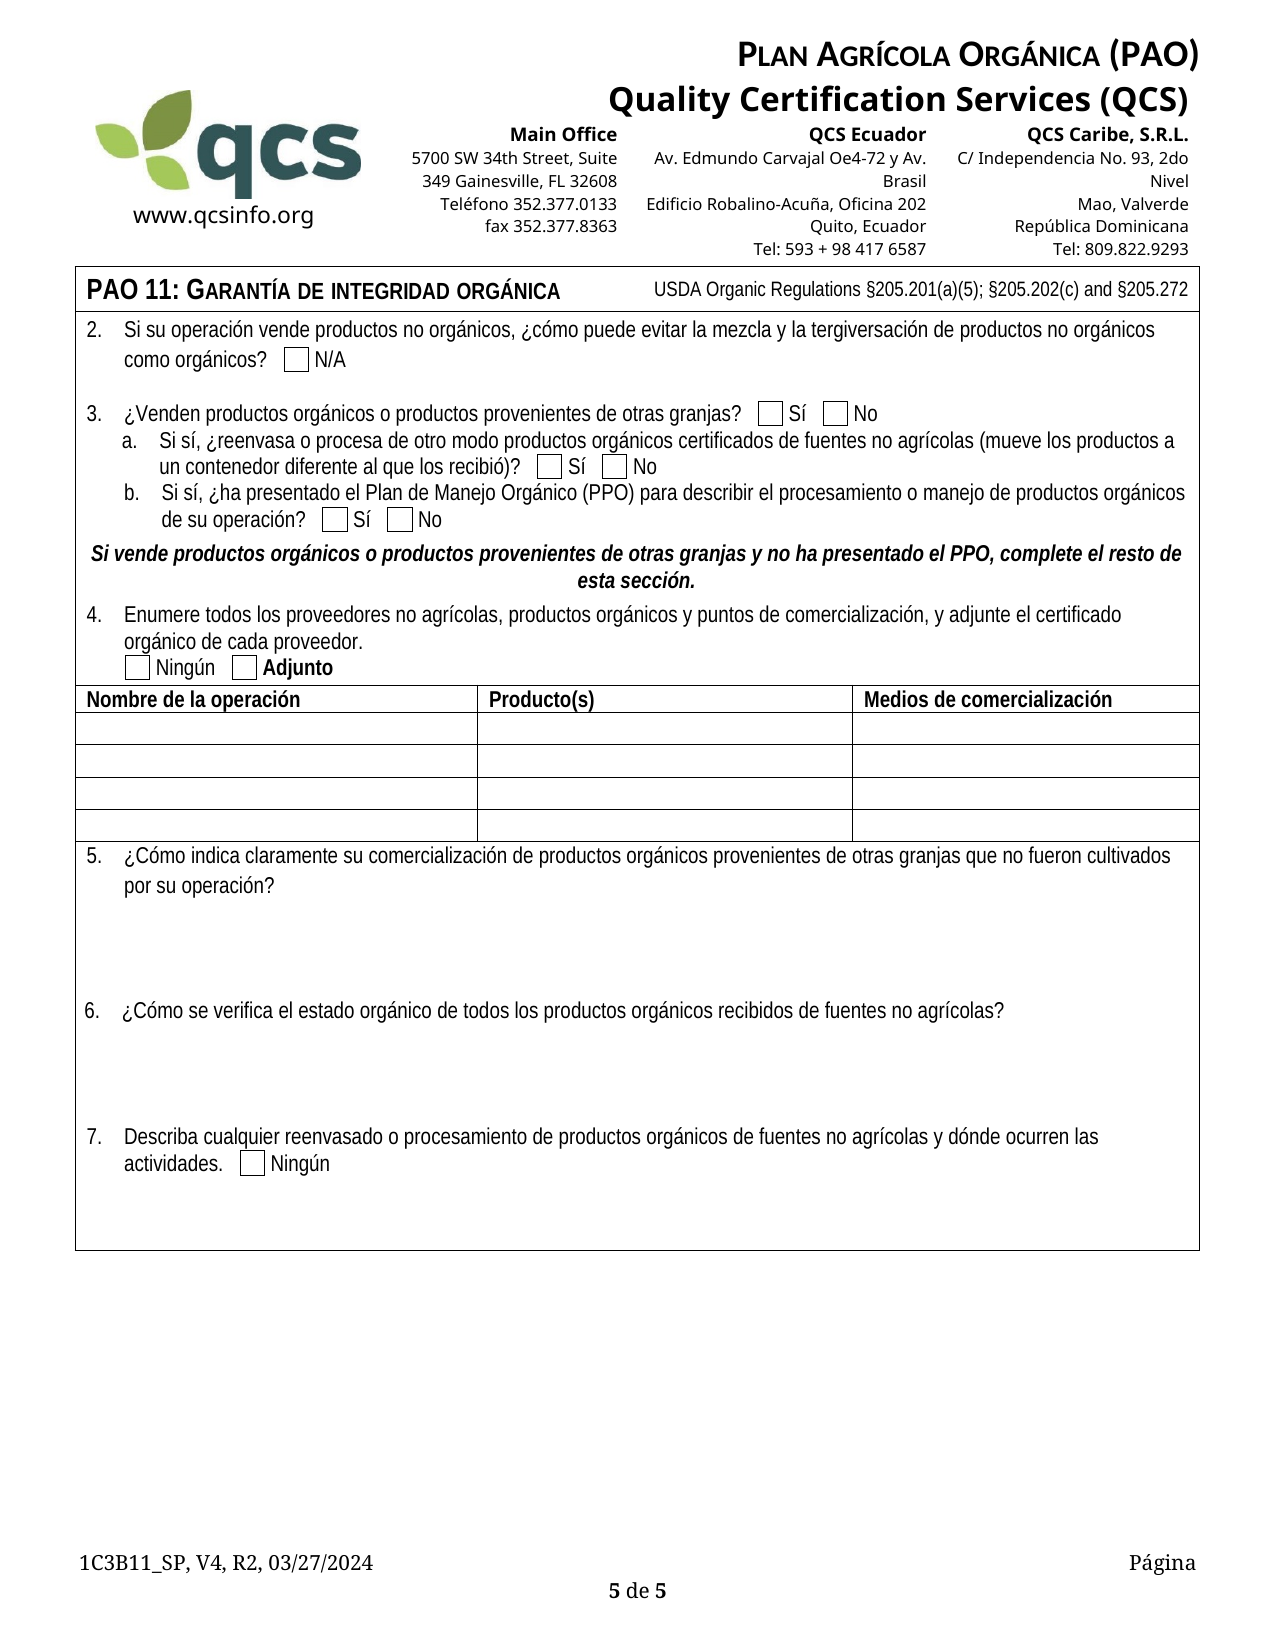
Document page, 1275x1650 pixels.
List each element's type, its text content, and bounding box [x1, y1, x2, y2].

table_cell [478, 778, 852, 809]
table_cell Producto(s) [478, 686, 852, 712]
table_cell ¿Cómo indica claramente su comercialización de productos orgánicos provenientes de otras granjas que no fueron cultivados por su operación? [76, 842, 1199, 997]
table_cell [76, 713, 477, 744]
table_cell [76, 745, 477, 777]
table_header USDA Organic Regulations §205.201(a)(5); §205.202(c) and §205.272 [609, 267, 1199, 311]
table_cell [853, 778, 1199, 809]
table_header PAO 11: Garantía de integridad orgánica [76, 267, 609, 311]
table_cell [853, 810, 1199, 841]
table_cell Nombre de la operación [76, 686, 477, 712]
table_cell Si su operación vende productos no orgánicos, ¿cómo puede evitar la mezcla y la tergiversación de productos no orgánicos como orgánicos? N/A ¿Venden productos orgánicos o productos provenientes de otras granjas? Sí No Si sí, ¿reenvasa o procesa de otro modo productos orgánicos certificados de fuentes no agrícolas (mueve los productos a un contenedor diferente al que los recibió)? Sí No Si sí, ¿ha presentado el Plan de Manejo Orgánico (PPO) para describir el procesamiento o manejo de productos orgánicos de su operación? Sí No Si vende productos orgánicos o productos provenientes de otras granjas y no ha presentado el PPO, complete el resto de esta sección. [76, 312, 1199, 601]
table_cell Enumere todos los proveedores no agrícolas, productos orgánicos y puntos de comercialización, y adjunte el certificado orgánico de cada proveedor. Ningún Adjunto [76, 601, 1199, 684]
table_cell ¿Cómo se verifica el estado orgánico de todos los productos orgánicos recibidos de fuentes no agrícolas? [76, 997, 1199, 1123]
table_cell [853, 713, 1199, 744]
table_cell [76, 810, 477, 841]
table_cell Medios de comercialización [853, 686, 1199, 712]
table_cell [478, 810, 852, 841]
table_cell [76, 778, 477, 809]
table_cell [478, 745, 852, 777]
picture [95, 90, 361, 199]
table_cell [853, 745, 1199, 777]
table_cell [478, 713, 852, 744]
table_cell Describa cualquier reenvasado o procesamiento de productos orgánicos de fuentes no agrícolas y dónde ocurren las actividades. Ningún [76, 1123, 1199, 1249]
